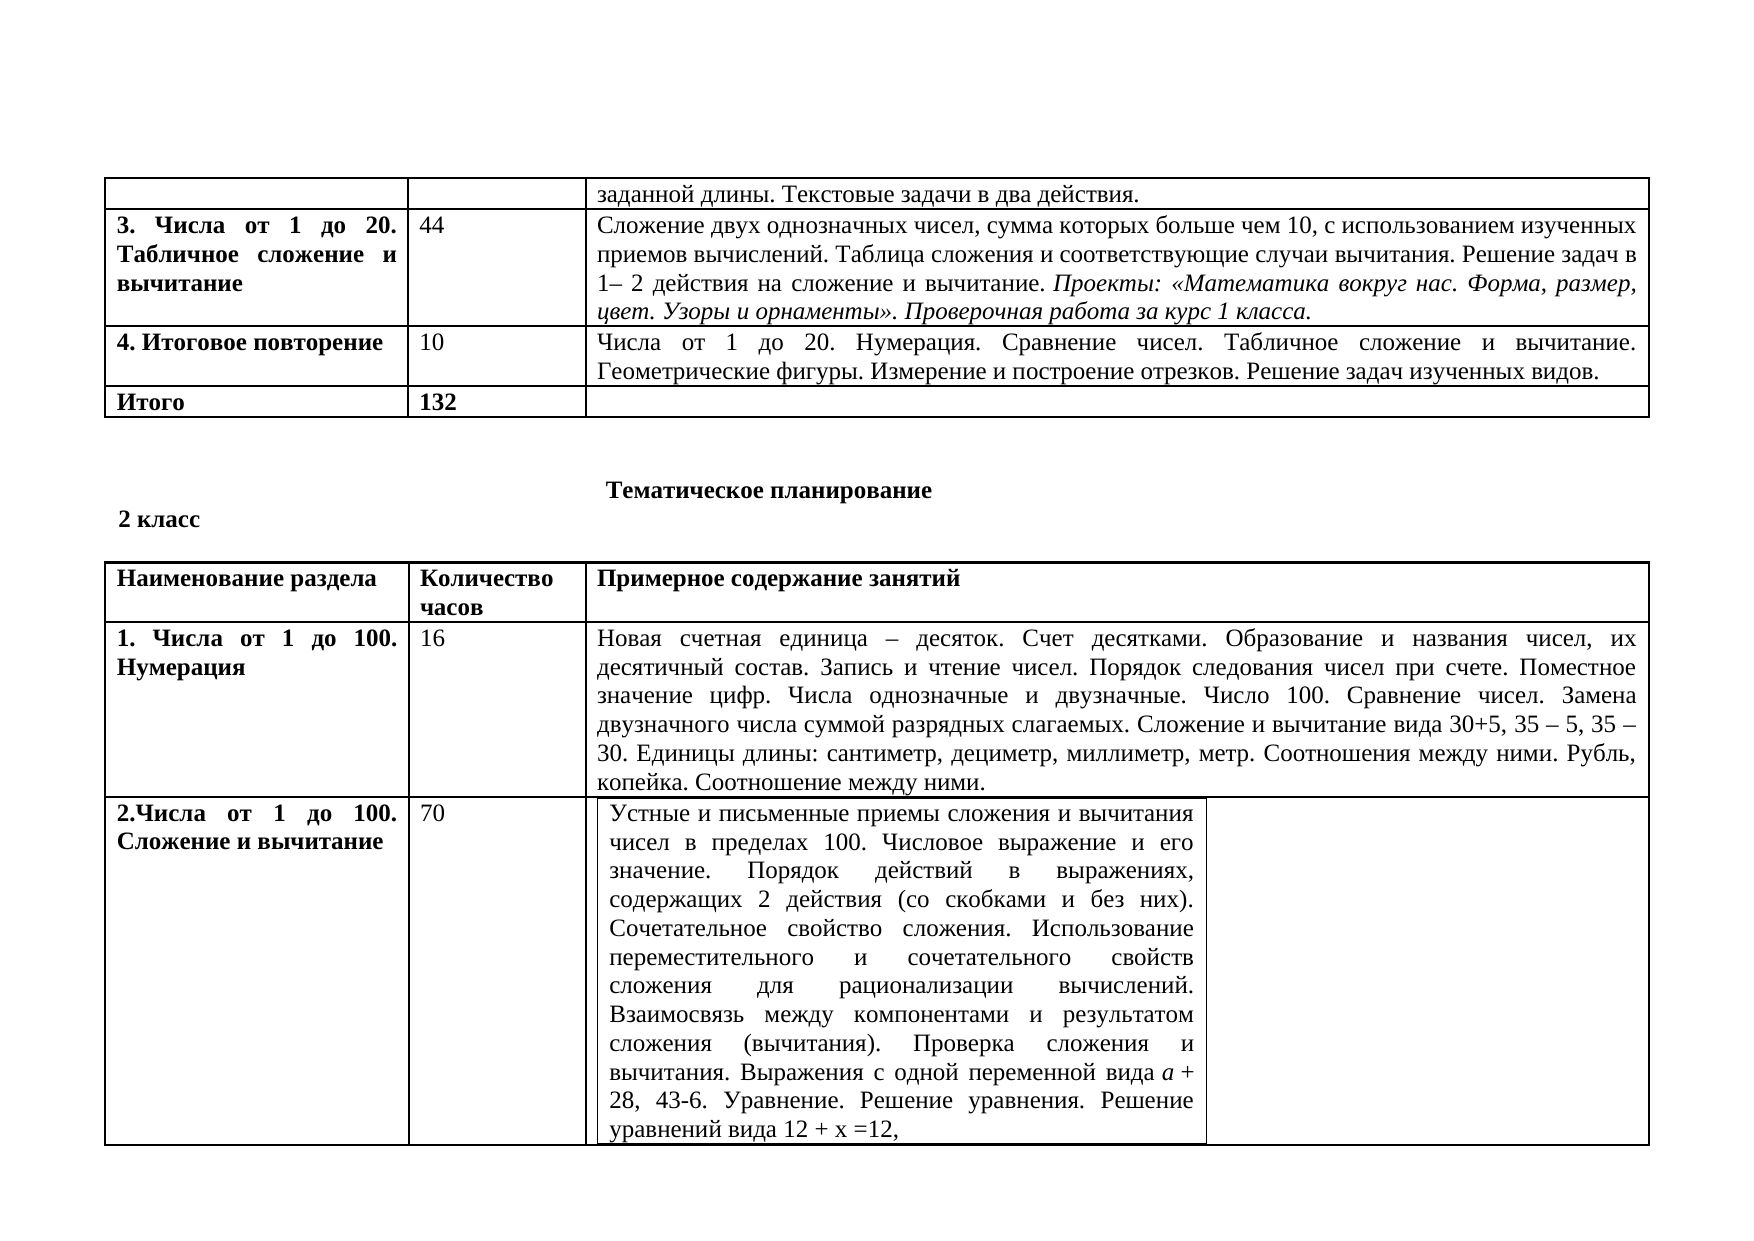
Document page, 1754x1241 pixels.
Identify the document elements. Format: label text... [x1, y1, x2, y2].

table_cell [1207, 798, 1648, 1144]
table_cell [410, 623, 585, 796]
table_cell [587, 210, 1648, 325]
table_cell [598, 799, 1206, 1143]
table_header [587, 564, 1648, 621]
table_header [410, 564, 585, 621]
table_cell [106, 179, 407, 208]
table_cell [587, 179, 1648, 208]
text 2 класс [118, 504, 1636, 533]
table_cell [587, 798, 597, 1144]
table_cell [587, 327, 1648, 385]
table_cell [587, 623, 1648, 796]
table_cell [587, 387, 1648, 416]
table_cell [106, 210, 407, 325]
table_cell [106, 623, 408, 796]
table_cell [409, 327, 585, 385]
text Тематическое планирование [118, 475, 1636, 504]
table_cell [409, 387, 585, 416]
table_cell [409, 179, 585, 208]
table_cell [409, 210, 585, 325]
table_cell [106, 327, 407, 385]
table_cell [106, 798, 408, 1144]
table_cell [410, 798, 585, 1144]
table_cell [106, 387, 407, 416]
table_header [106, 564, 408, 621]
